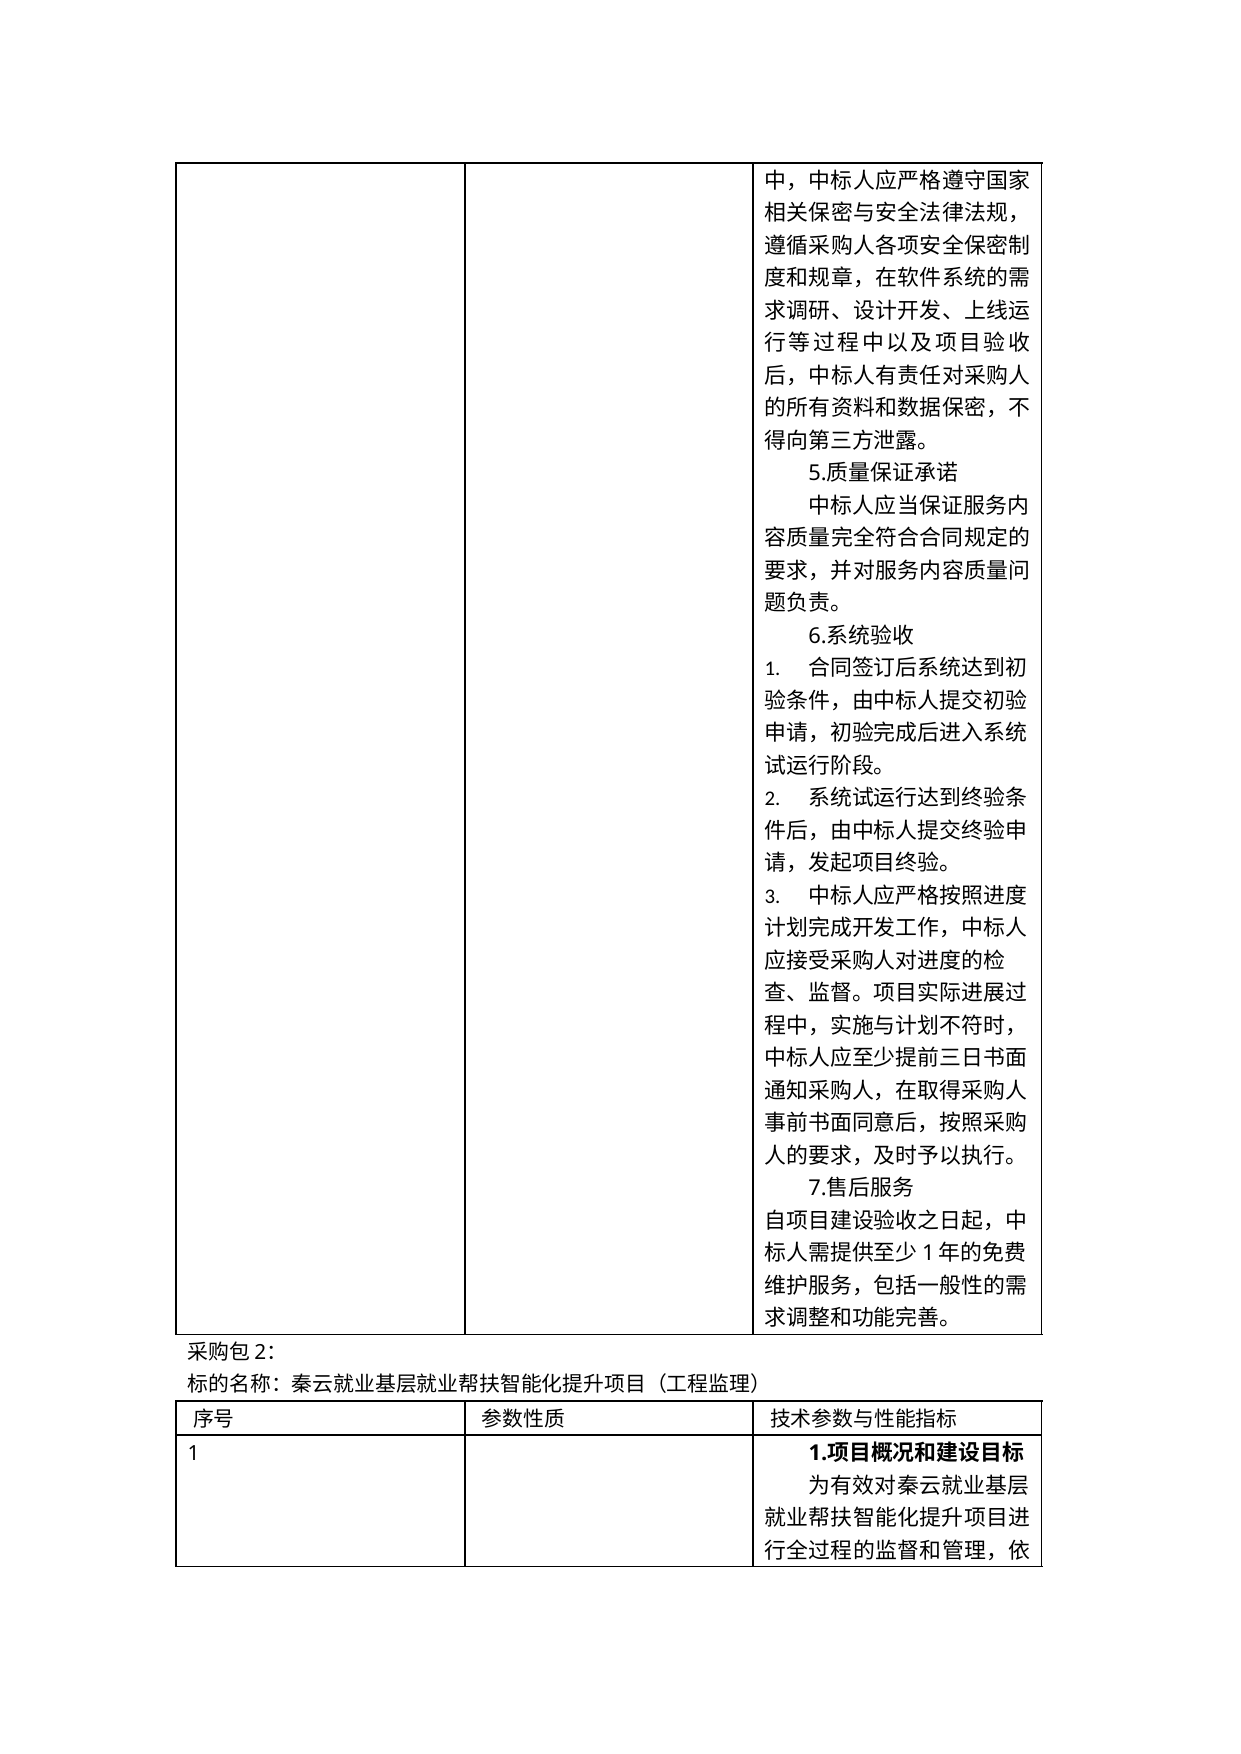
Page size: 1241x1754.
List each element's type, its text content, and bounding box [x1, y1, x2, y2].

text 标的名称：秦云就业基层就业帮扶智能化提升项目（工程监理） [187, 1368, 1053, 1400]
text 采购包2： [187, 1335, 1053, 1368]
table_cell [466, 164, 752, 1333]
table_cell 1 [177, 164, 464, 1333]
table_cell 1 [177, 1436, 464, 1566]
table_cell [754, 164, 1041, 1333]
table_header 序号 [177, 1402, 464, 1434]
table_header 技术参数与性能指标 [754, 1402, 1041, 1434]
table_cell [466, 1436, 752, 1566]
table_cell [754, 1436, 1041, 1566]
table_header 参数性质 [466, 1402, 752, 1434]
